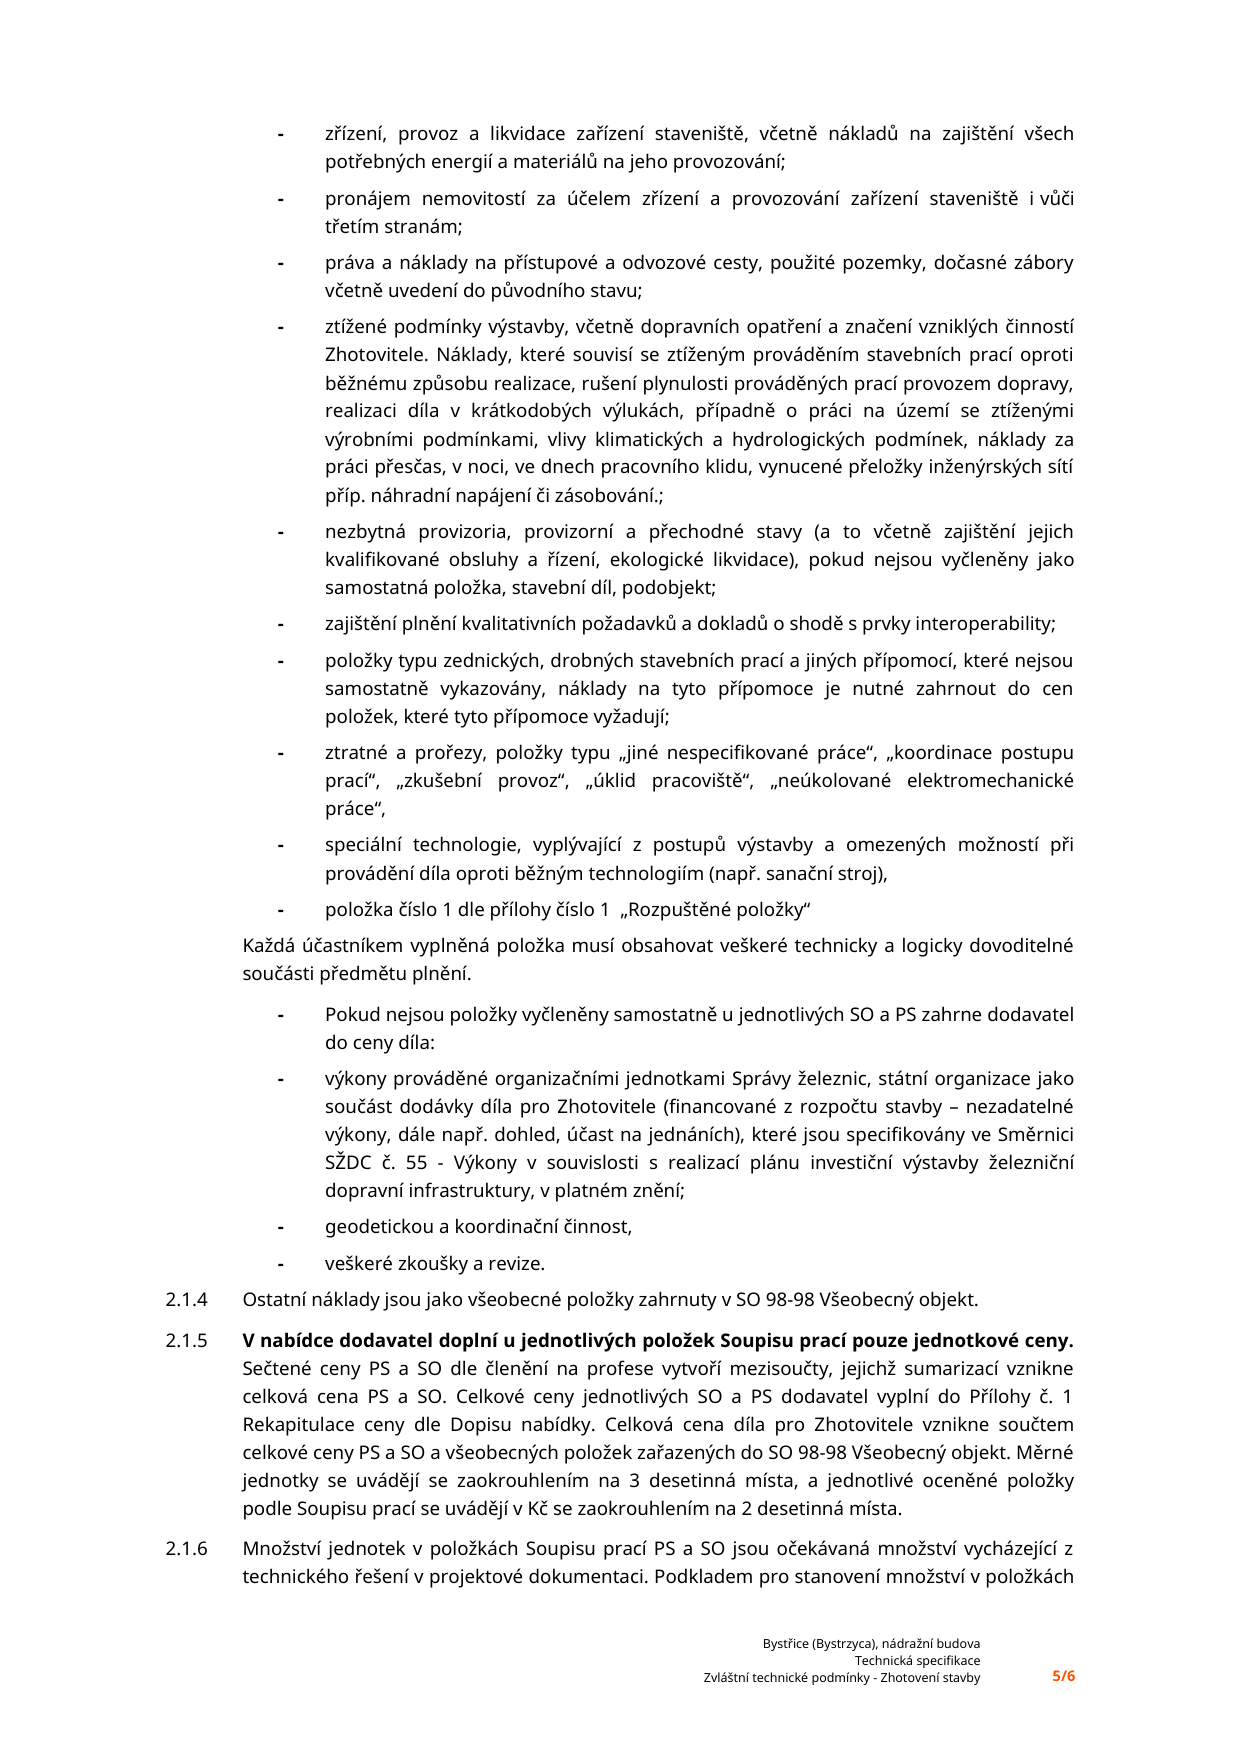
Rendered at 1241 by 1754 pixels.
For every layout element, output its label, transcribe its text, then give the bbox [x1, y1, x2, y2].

text ztížené podmínky výstavby, včetně dopravních opatření a značení vzniklých činností Zhotovitele. Náklady, které souvisí se ztíženým prováděním stavebních prací oproti běžnému způsobu realizace, rušení plynulosti prováděných prací provozem dopravy, realizaci díla v krátkodobých výlukách, případně o práci na území se ztíženými výrobními podmínkami, vlivy klimatických a hydrologických podmínek, náklady za práci přesčas, v noci, ve dnech pracovního klidu, vynucené přeložky inženýrských sítí příp. náhradní napájení či zásobování.; [278, 314, 1075, 507]
text položky typu zednických, drobných stavebních prací a jiných přípomocí, které nejsou samostatně vykazovány, náklady na tyto přípomoce je nutné zahrnout do cen položek, které tyto přípomoce vyžadují; [278, 647, 1075, 728]
text zajištění plnění kvalitativních požadavků a dokladů o shodě s prvky interoperability; [278, 611, 1075, 636]
text položka číslo 1 dle přílohy číslo 1 „Rozpuštěné položky“ [278, 896, 1075, 922]
text práva a náklady na přístupové a odvozové cesty, použité pozemky, dočasné zábory včetně uvedení do původního stavu; [278, 249, 1075, 303]
text Ostatní náklady jsou jako všeobecné položky zahrnuty v SO 98-98 Všeobecný objekt. [165, 1287, 1075, 1312]
text Každá účastníkem vyplněná položka musí obsahovat veškeré technicky a logicky dovoditelné součásti předmětu plnění. [242, 932, 1075, 986]
text geodetickou a koordinační činnost, [278, 1214, 1075, 1239]
text V nabídce dodavatel doplní u jednotlivých položek Soupisu prací pouze jednotkové ceny. Sečtené ceny PS a SO dle členění na profese vytvoří mezisoučty, jejichž sumarizací vznikne celková cena PS a SO. Celkové ceny jednotlivých SO a PS dodavatel vyplní do Přílohy č. 1 Rekapitulace ceny dle Dopisu nabídky. Celková cena díla pro Zhotovitele vznikne součtem celkové ceny PS a SO a všeobecných položek zařazených do SO 98-98 Všeobecný objekt. Měrné jednotky se uvádějí se zaokrouhlením na 3 desetinná místa, a jednotlivé oceněné položky podle Soupisu prací se uvádějí v Kč se zaokrouhlením na 2 desetinná místa. [165, 1327, 1075, 1521]
text zřízení, provoz a likvidace zařízení staveniště, včetně nákladů na zajištění všech potřebných energií a materiálů na jeho provozování; [278, 121, 1075, 174]
text pronájem nemovitostí za účelem zřízení a provozování zařízení staveniště i vůči třetím stranám; [278, 185, 1075, 238]
text nezbytná provizoria, provizorní a přechodné stavy (a to včetně zajištění jejich kvalifikované obsluhy a řízení, ekologické likvidace), pokud nejsou vyčleněny jako samostatná položka, stavební díl, podobjekt; [278, 518, 1075, 600]
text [165, 1536, 1075, 1589]
text Pokud nejsou položky vyčleněny samostatně u jednotlivých SO a PS zahrne dodavatel do ceny díla: [278, 1001, 1075, 1054]
text veškeré zkoušky a revize. [278, 1250, 1075, 1276]
text ztratné a prořezy, položky typu „jiné nespecifikované práce“, „koordinace postupu prací“, „zkušební provoz“, „úklid pracoviště“, „neúkolované elektromechanické práce“, [278, 739, 1075, 821]
text výkony prováděné organizačními jednotkami Správy železnic, státní organizace jako součást dodávky díla pro Zhotovitele (financované z rozpočtu stavby – nezadatelné výkony, dále např. dohled, účast na jednáních), které jsou specifikovány ve Směrnici SŽDC č. 55 - Výkony v souvislosti s realizací plánu investiční výstavby železniční dopravní infrastruktury, v platném znění; [278, 1065, 1075, 1203]
text speciální technologie, vyplývající z postupů výstavby a omezených možností při provádění díla oproti běžným technologiím (např. sanační stroj), [278, 832, 1075, 885]
